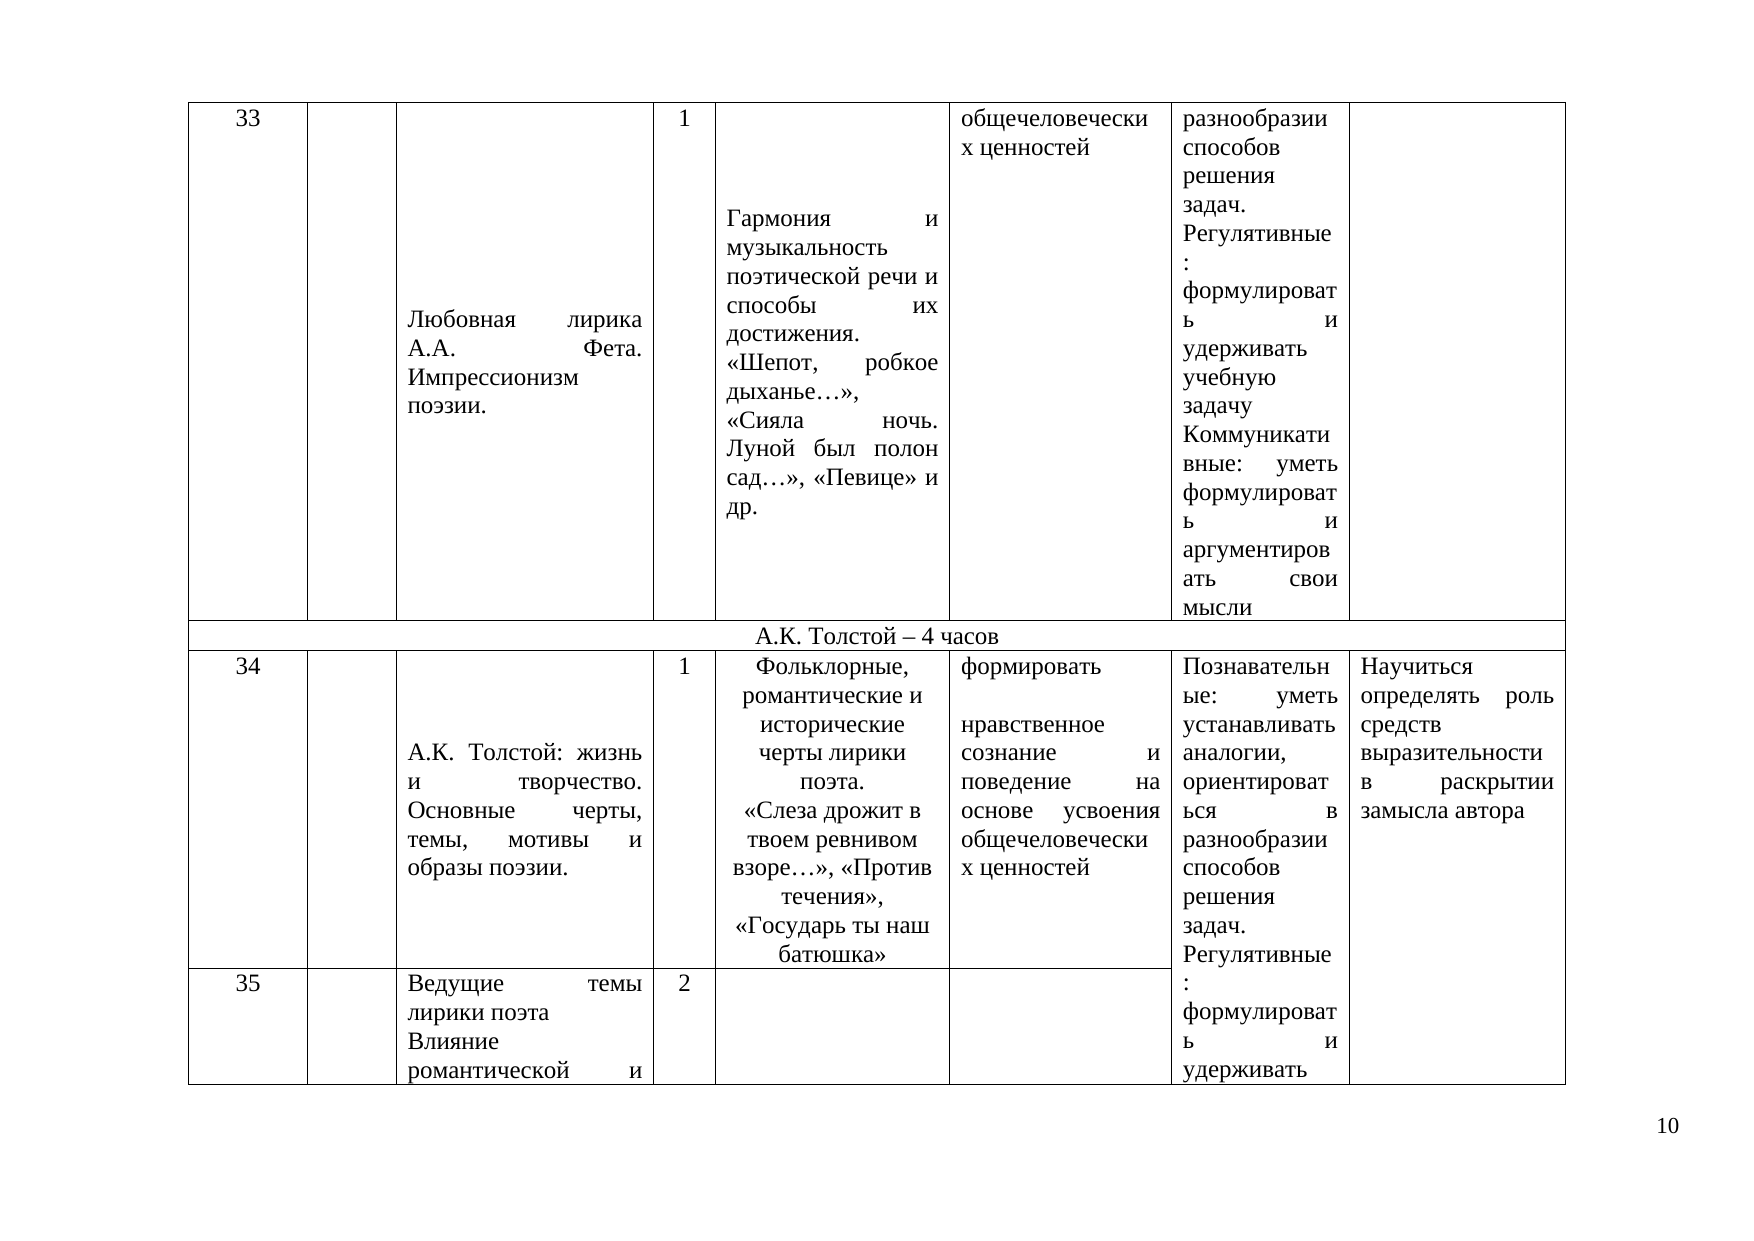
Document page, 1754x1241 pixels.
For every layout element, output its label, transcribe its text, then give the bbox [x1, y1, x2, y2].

table_cell 35 [189, 969, 307, 1083]
table_cell [308, 651, 396, 967]
table_cell Научиться определять роль средств выразительности в раскрытии замысла автора [1350, 651, 1565, 1083]
table_cell Фольклорные, романтические и исторические черты лирики поэта. «Слеза дрожит в твоем ревнивом взоре…», «Против течения», «Государь ты наш батюшка» [716, 651, 949, 967]
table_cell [397, 969, 653, 1083]
table_cell А.К. Толстой: жизнь и творчество. Основные черты, темы, мотивы и образы поэзии. [397, 651, 653, 967]
table_cell А.К. Толстой – 4 часов [189, 621, 1565, 650]
table_cell 33 [189, 103, 307, 620]
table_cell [1350, 103, 1565, 620]
table_cell Гармония и музыкальность поэтической речи и способы их достижения. «Шепот, робкое дыханье…», «Сияла ночь. Луной был полон сад…», «Певице» и др. [716, 103, 949, 620]
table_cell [1172, 103, 1349, 620]
table_cell 2 [654, 969, 715, 1083]
table_cell [308, 103, 396, 620]
table_cell 34 [189, 651, 307, 967]
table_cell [950, 103, 1171, 620]
table_cell Любовная лирика А.А. Фета. Импрессионизм поэзии. [397, 103, 653, 620]
table_cell [308, 969, 396, 1083]
table_cell 1 [654, 103, 715, 620]
table_cell [716, 969, 949, 1083]
table_cell 1 [654, 651, 715, 967]
table_cell формировать нравственное сознание и поведение на основе усвоения общечеловеческих ценностей [950, 651, 1171, 967]
table_cell [950, 969, 1171, 1083]
